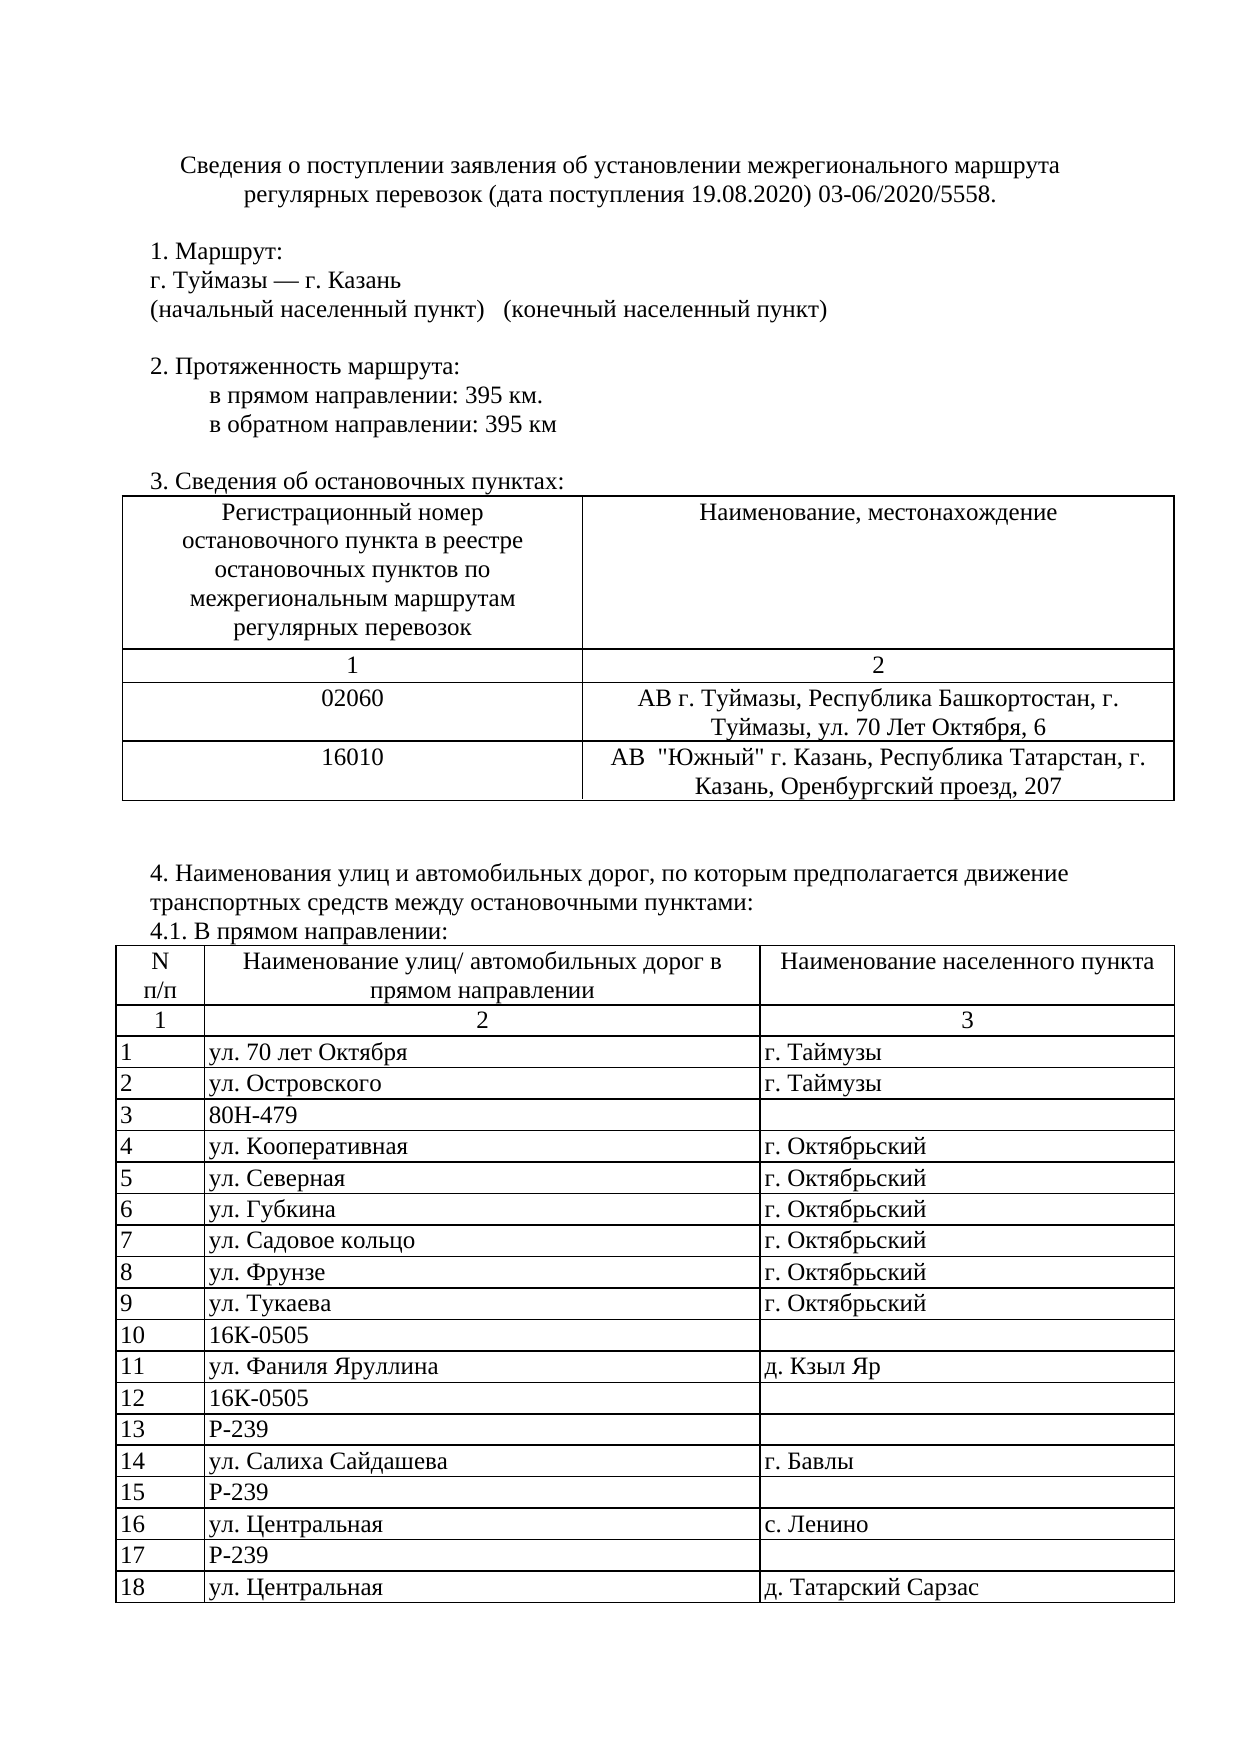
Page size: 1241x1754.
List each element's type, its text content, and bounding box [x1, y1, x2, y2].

text 2. Протяженность маршрута: [150, 351, 1090, 380]
table_cell г. Таймузы [761, 1037, 1174, 1067]
table_header N п/п [117, 946, 204, 1004]
text Сведения о поступлении заявления об установлении межрегионального маршрута регулярных перевозок (дата поступления 19.08.2020) 03-06/2020/5558. [150, 150, 1090, 207]
text в обратном направлении: 395 км [150, 409, 1090, 437]
table_cell 2 [117, 1068, 204, 1098]
text в прямом направлении: 395 км. [150, 380, 1090, 409]
table_header Наименование улиц/ автомобильных дорог в прямом направлении [205, 946, 759, 1004]
table_cell г. Октябрьский [761, 1226, 1174, 1256]
table_cell ул. Садовое кольцо [205, 1226, 759, 1256]
table_cell ул. Губкина [205, 1194, 759, 1224]
table_cell 1 [123, 650, 582, 681]
table_cell 11 [117, 1352, 204, 1381]
table_cell АВ "Южный" г. Казань, Республика Татарстан, г. Казань, Оренбургский проезд, 207 [583, 742, 1173, 799]
table_cell 5 [117, 1163, 204, 1193]
table_cell 4 [117, 1131, 204, 1161]
text 1. Маршрут: [150, 236, 1090, 265]
table_cell 16010 [123, 742, 582, 799]
table_cell г. Бавлы [761, 1446, 1174, 1476]
table_cell АВ г. Туймазы, Республика Башкортостан, г. Туймазы, ул. 70 Лет Октября, 6 [583, 683, 1173, 740]
table_cell г. Октябрьский [761, 1163, 1174, 1193]
text г. Туймазы — г. Казань [150, 265, 1090, 294]
table_header Наименование населенного пункта [761, 946, 1174, 1004]
table_cell 13 [117, 1415, 204, 1444]
table_cell г. Октябрьский [761, 1131, 1174, 1161]
table_cell ул. 70 лет Октября [205, 1037, 759, 1067]
table_cell 14 [117, 1446, 204, 1476]
text 4.1. В прямом направлении: [150, 916, 1090, 945]
table_cell 02060 [123, 683, 582, 740]
table_cell д. Кзыл Яр [761, 1352, 1174, 1381]
table_cell 8 [117, 1257, 204, 1287]
table_cell 7 [117, 1226, 204, 1256]
table_cell 1 [117, 1037, 204, 1067]
table_cell 1 [117, 1006, 204, 1035]
table_cell ул. Фаниля Яруллина [205, 1352, 759, 1381]
table_cell г. Октябрьский [761, 1289, 1174, 1318]
table_cell д. Татарский Сарзас [761, 1572, 1174, 1602]
table_cell 16К-0505 [205, 1320, 759, 1350]
table_cell 16К-0505 [205, 1383, 759, 1413]
table_cell ул. Островского [205, 1068, 759, 1098]
table_cell 3 [761, 1006, 1174, 1035]
table_cell г. Октябрьский [761, 1194, 1174, 1224]
table_cell ул. Тукаева [205, 1289, 759, 1318]
table_cell ул. Северная [205, 1163, 759, 1193]
table_cell 16 [117, 1509, 204, 1539]
table_cell [761, 1100, 1174, 1130]
table_cell г. Таймузы [761, 1068, 1174, 1098]
table_cell 2 [205, 1006, 759, 1035]
table_cell 17 [117, 1540, 204, 1570]
table_cell с. Ленино [761, 1509, 1174, 1539]
table_cell ул. Фрунзе [205, 1257, 759, 1287]
table_cell ул. Кооперативная [205, 1131, 759, 1161]
table_cell [761, 1477, 1174, 1507]
table_cell 6 [117, 1194, 204, 1224]
table_cell г. Октябрьский [761, 1257, 1174, 1287]
text 3. Сведения об остановочных пунктах: [150, 466, 1090, 495]
table_header Регистрационный номер остановочного пункта в реестре остановочных пунктов по межрегиональным маршрутам регулярных перевозок [123, 497, 582, 648]
table_cell 2 [583, 650, 1173, 681]
table_cell [761, 1540, 1174, 1570]
table_cell 15 [117, 1477, 204, 1507]
text (начальный населенный пункт) (конечный населенный пункт) [150, 294, 1090, 322]
table_cell 18 [117, 1572, 204, 1602]
table_cell 12 [117, 1383, 204, 1413]
table_cell Р-239 [205, 1540, 759, 1570]
table_cell [761, 1383, 1174, 1413]
table_cell ул. Центральная [205, 1572, 759, 1602]
table_cell Р-239 [205, 1415, 759, 1444]
table_cell 80Н-479 [205, 1100, 759, 1130]
table_cell 9 [117, 1289, 204, 1318]
table_cell [761, 1320, 1174, 1350]
table_cell ул. Центральная [205, 1509, 759, 1539]
table_cell 3 [117, 1100, 204, 1130]
table_header Наименование, местонахождение [583, 497, 1173, 648]
table_cell Р-239 [205, 1477, 759, 1507]
table_cell ул. Салиха Сайдашева [205, 1446, 759, 1476]
table_cell [761, 1415, 1174, 1444]
table_cell 10 [117, 1320, 204, 1350]
text 4. Наименования улиц и автомобильных дорог, по которым предполагается движение транспортных средств между остановочными пунктами: [150, 858, 1090, 916]
